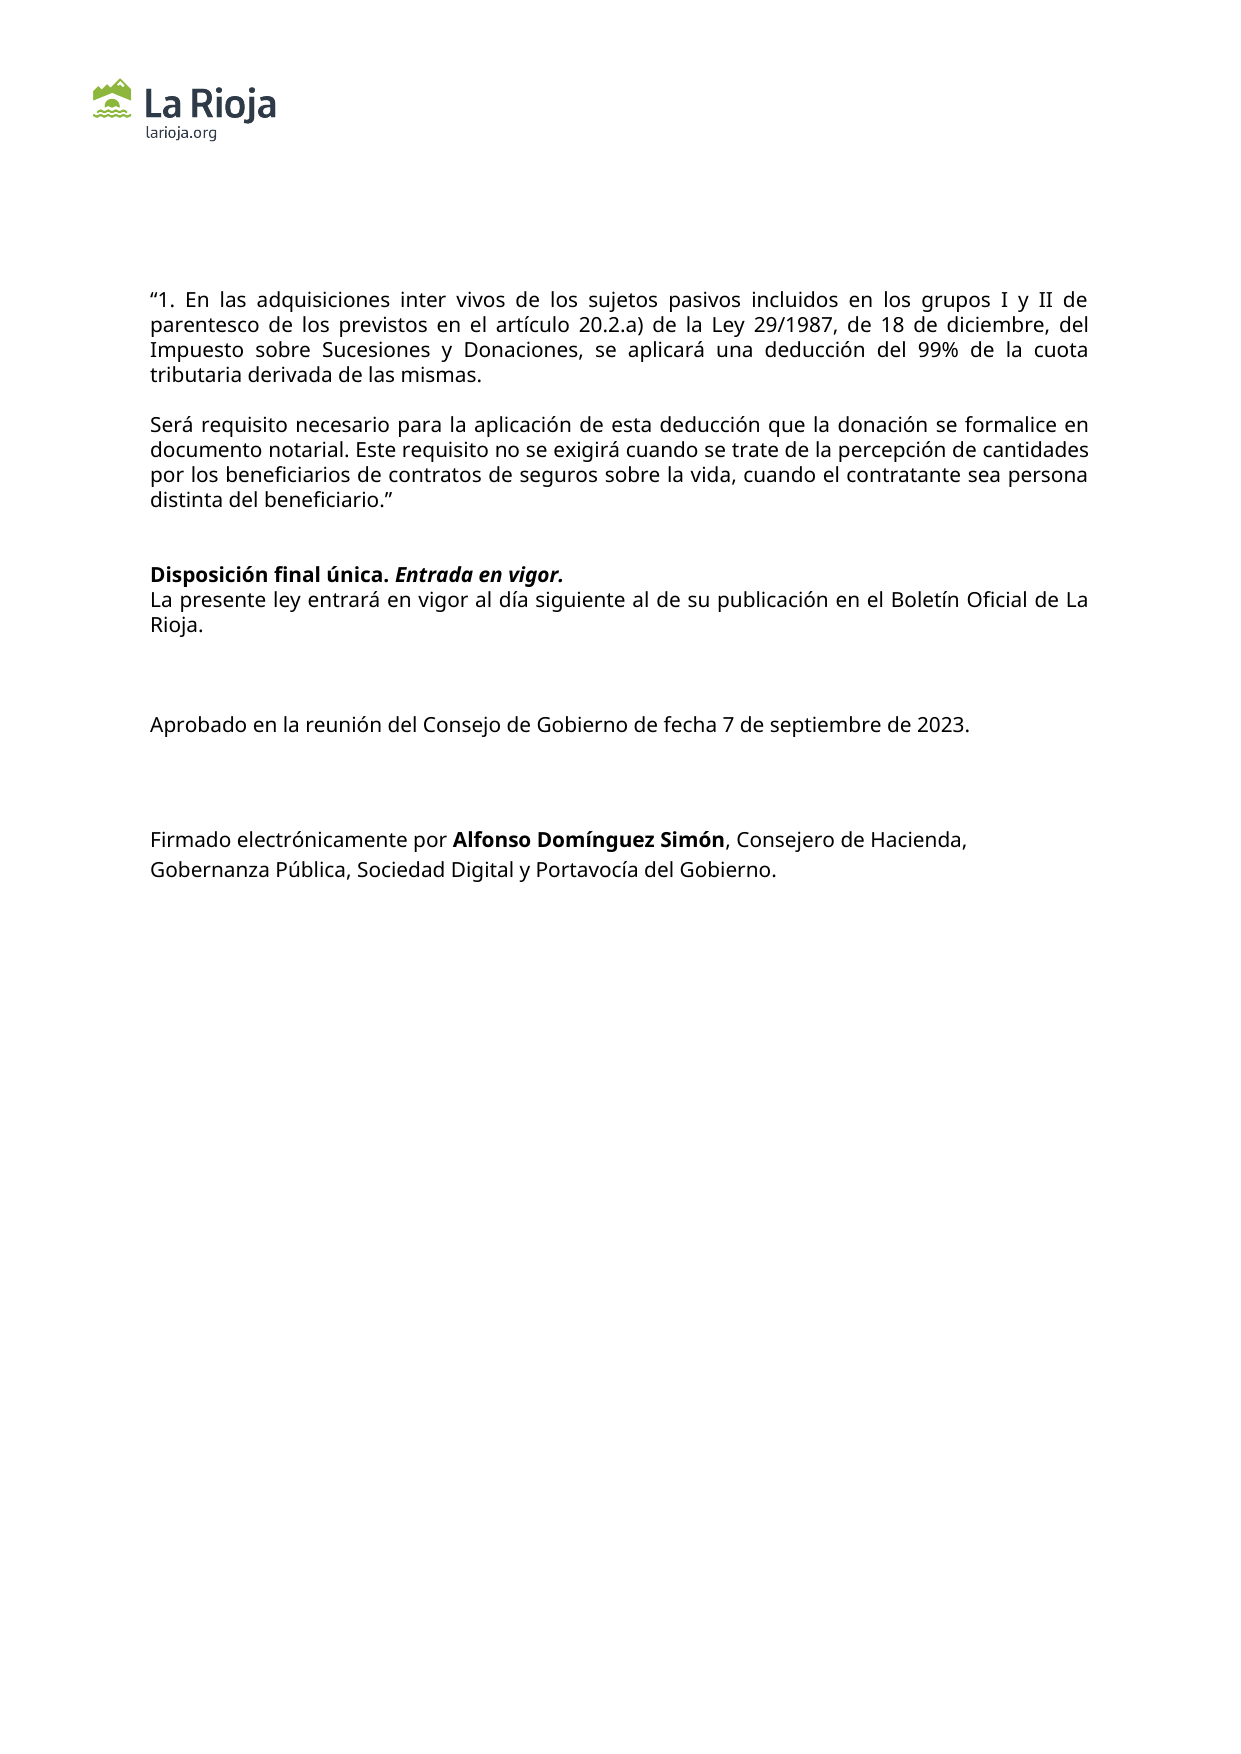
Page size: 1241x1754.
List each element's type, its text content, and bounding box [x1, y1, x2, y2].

text Aprobado en la reunión del Consejo de Gobierno de fecha 7 de septiembre de 2023. [150, 712, 1090, 737]
text Disposición final única. Entrada en vigor. [150, 562, 1090, 587]
text La presente ley entrará en vigor al día siguiente al de su publicación en el Boletín Oficial de La Rioja. [150, 587, 1090, 637]
text Firmado electrónicamente por Alfonso Domínguez Simón, Consejero de Hacienda, Gobernanza Pública, Sociedad Digital y Portavocía del Gobierno. [150, 824, 1090, 883]
picture [0, 0, 1241, 237]
text Será requisito necesario para la aplicación de esta deducción que la donación se formalice en documento notarial. Este requisito no se exigirá cuando se trate de la percepción de cantidades por los beneficiarios de contratos de seguros sobre la vida, cuando el contratante sea persona distinta del beneficiario.” [150, 412, 1090, 512]
text “1. En las adquisiciones inter vivos de los sujetos pasivos incluidos en los grupos I y II de parentesco de los previstos en el artículo 20.2.a) de la Ley 29/1987, de 18 de diciembre, del Impuesto sobre Sucesiones y Donaciones, se aplicará una deducción del 99% de la cuota tributaria derivada de las mismas. [150, 287, 1090, 387]
